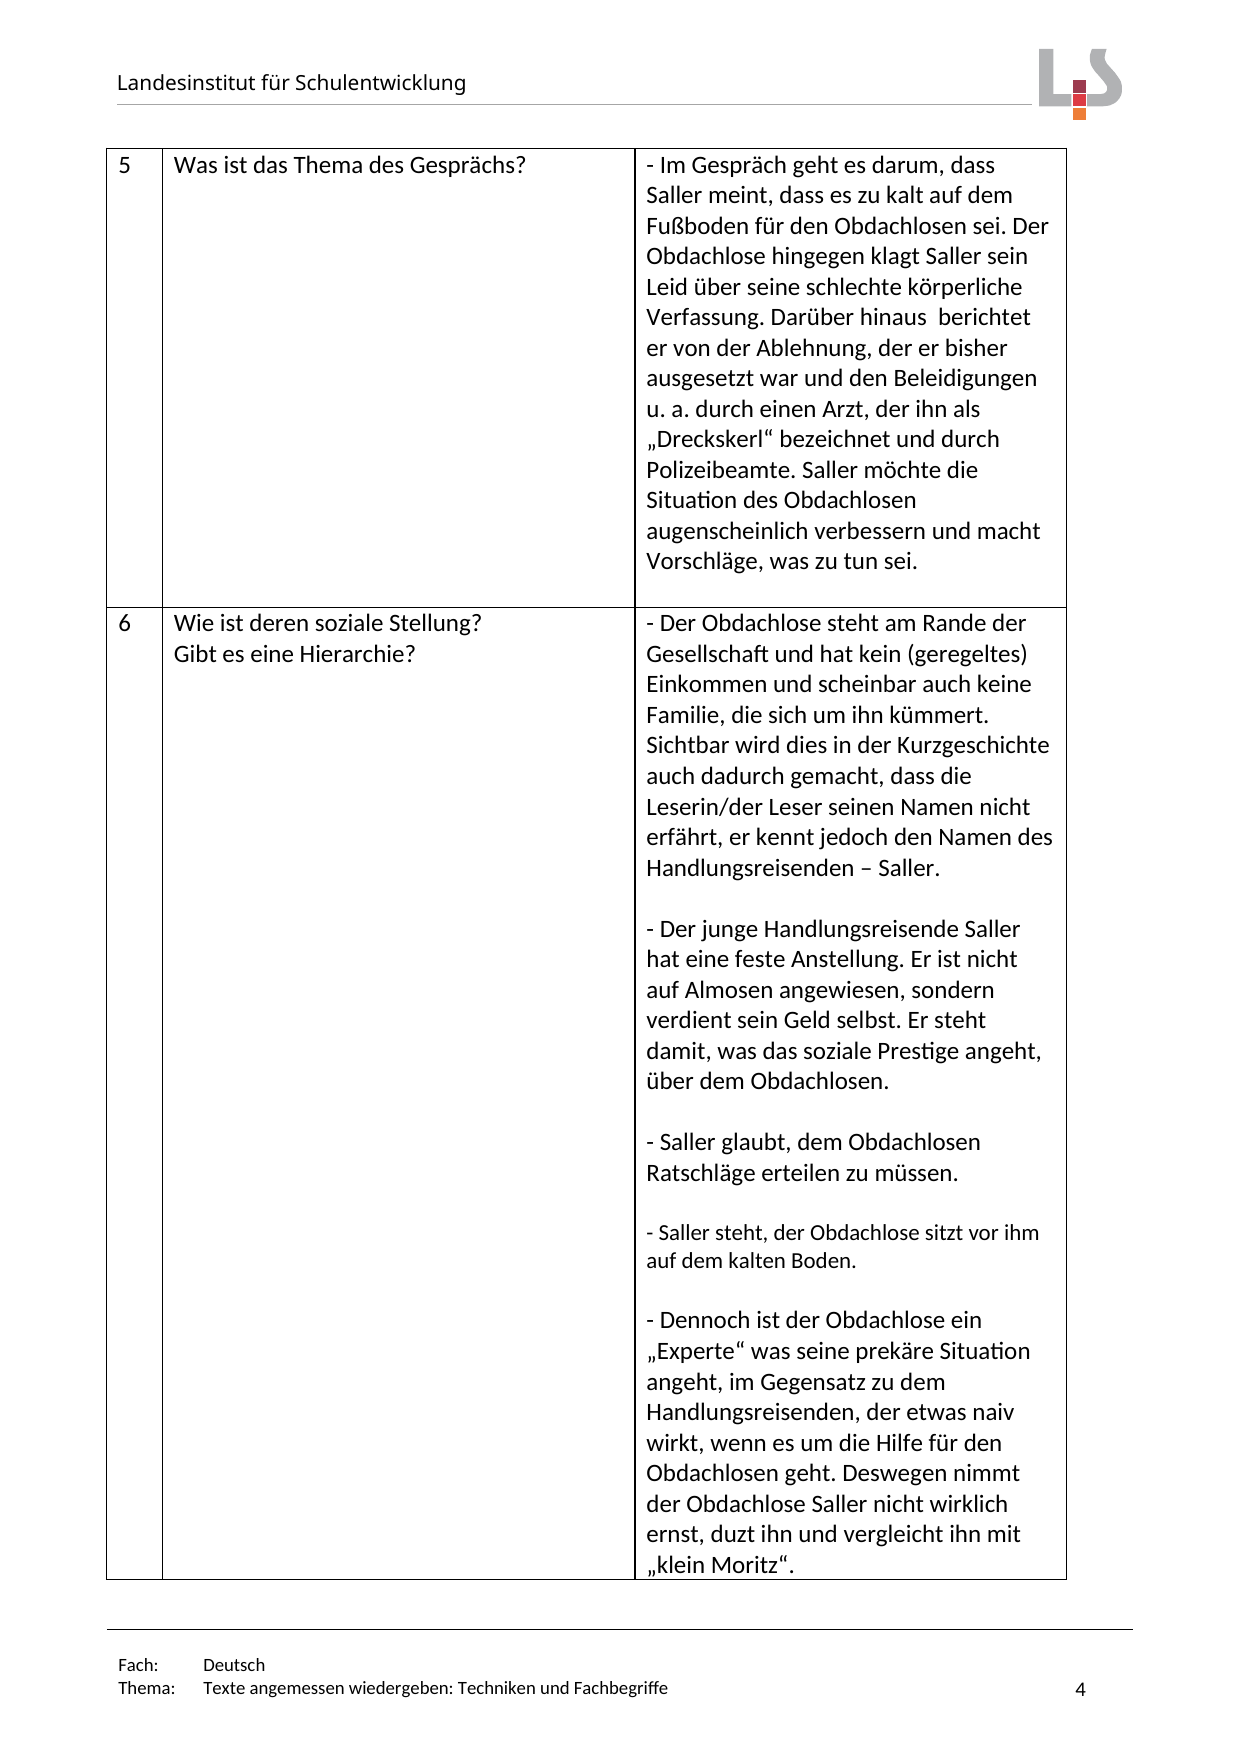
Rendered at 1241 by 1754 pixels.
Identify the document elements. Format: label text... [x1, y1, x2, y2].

table_header Was ist das Thema des Gesprächs? [163, 149, 634, 607]
table_cell 6 [107, 608, 162, 1579]
table_header 5 [107, 149, 162, 607]
table_header - Im Gespräch geht es darum, dass Saller meint, dass es zu kalt auf dem Fußboden für den Obdachlosen sei. Der Obdachlose hingegen klagt Saller sein Leid über seine schlechte körperliche Verfassung. Darüber hinaus berichtet er von der Ablehnung, der er bisher ausgesetzt war und den Beleidigungen u. a. durch einen Arzt, der ihn als „Dreckskerl“ bezeichnet und durch Polizeibeamte. Saller möchte die Situation des Obdachlosen augenscheinlich verbessern und macht Vorschläge, was zu tun sei. [636, 149, 1066, 607]
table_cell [163, 608, 634, 1579]
